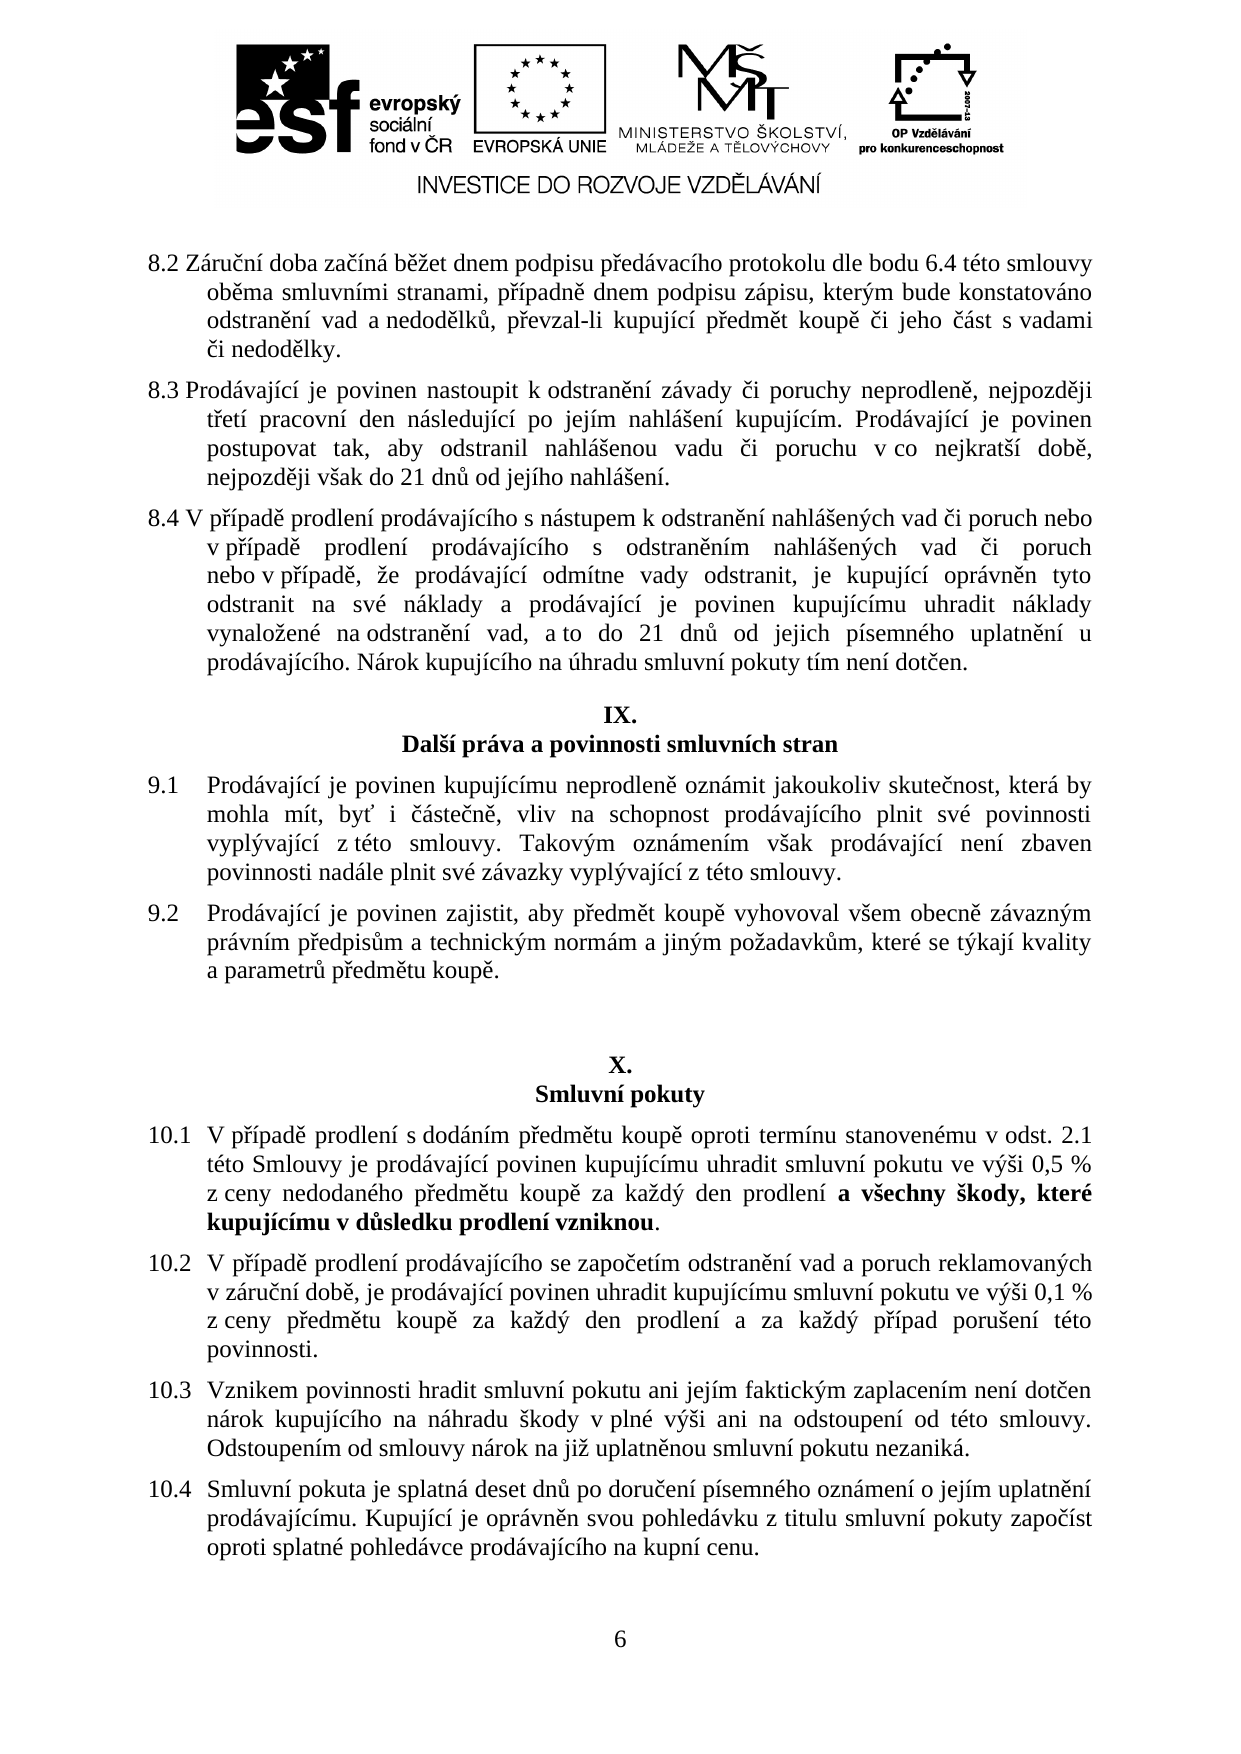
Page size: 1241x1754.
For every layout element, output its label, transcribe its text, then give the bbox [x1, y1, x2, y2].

list Záruční doba začíná běžet dnem podpisu předávacího protokolu dle bodu 6.4 této smlouvy oběma smluvními stranami, případně dnem podpisu zápisu, kterým bude konstatováno odstranění vad a nedodělků, převzal-li kupující předmět koupě či jeho část s vadami či nedodělky. [148, 248, 1093, 363]
list 10.3 Vznikem povinnosti hradit smluvní pokutu ani jejím faktickým zaplacením není dotčen nárok kupujícího na náhradu škody v plné výši ani na odstoupení od této smlouvy. Odstoupením od smlouvy nárok na již uplatněnou smluvní pokutu nezaniká. [148, 1376, 1093, 1462]
list 10.2 V případě prodlení prodávajícího se započetím odstranění vad a poruch reklamovaných v záruční době, je prodávající povinen uhradit kupujícímu smluvní pokutu ve výši 0,1 % z ceny předmětu koupě za každý den prodlení a za každý případ porušení této povinnosti. [148, 1248, 1093, 1363]
list Prodávající je povinen nastoupit k odstranění závady či poruchy neprodleně, nejpozději třetí pracovní den následující po jejím nahlášení kupujícím. Prodávající je povinen postupovat tak, aby odstranil nahlášenou vadu či poruchu v co nejkratší době, nejpozději však do 21 dnů od jejího nahlášení. [148, 376, 1093, 491]
title IX. [148, 701, 1093, 729]
list 9.2 Prodávající je povinen zajistit, aby předmět koupě vyhovoval všem obecně závazným právním předpisům a technickým normám a jiným požadavkům, které se týkají kvality a parametrů předmětu koupě. [148, 898, 1093, 984]
list 9.1 Prodávající je povinen kupujícímu neprodleně oznámit jakoukoliv skutečnost, která by mohla mít, byť i částečně, vliv na schopnost prodávajícího plnit své povinnosti vyplývající z této smlouvy. Takovým oznámením však prodávající není zbaven povinnosti nadále plnit své závazky vyplývající z této smlouvy. [148, 771, 1093, 886]
list V případě prodlení prodávajícího s nástupem k odstranění nahlášených vad či poruch nebo v případě prodlení prodávajícího s odstraněním nahlášených vad či poruch nebo v případě, že prodávající odmítne vady odstranit, je kupující oprávněn tyto odstranit na své náklady a prodávající je povinen kupujícímu uhradit náklady vynaložené na odstranění vad, a to do 21 dnů od jejich písemného uplatnění u prodávajícího. Nárok kupujícího na úhradu smluvní pokuty tím není dotčen. [148, 503, 1093, 676]
title Smluvní pokuty [148, 1079, 1093, 1108]
list 10.1 V případě prodlení s dodáním předmětu koupě oproti termínu stanovenému v odst. 2.1 této Smlouvy je prodávající povinen kupujícímu uhradit smluvní pokutu ve výši 0,5 % z ceny nedodaného předmětu koupě za každý den prodlení a všechny škody, které kupujícímu v důsledku prodlení vzniknou. [148, 1121, 1093, 1236]
picture [213, 29, 1027, 208]
list 10.4 Smluvní pokuta je splatná deset dnů po doručení písemného oznámení o jejím uplatnění prodávajícímu. Kupující je oprávněn svou pohledávku z titulu smluvní pokuty započíst oproti splatné pohledávce prodávajícího na kupní cenu. [148, 1474, 1093, 1561]
title Další práva a povinnosti smluvních stran [148, 729, 1093, 758]
title X. [148, 1051, 1093, 1079]
